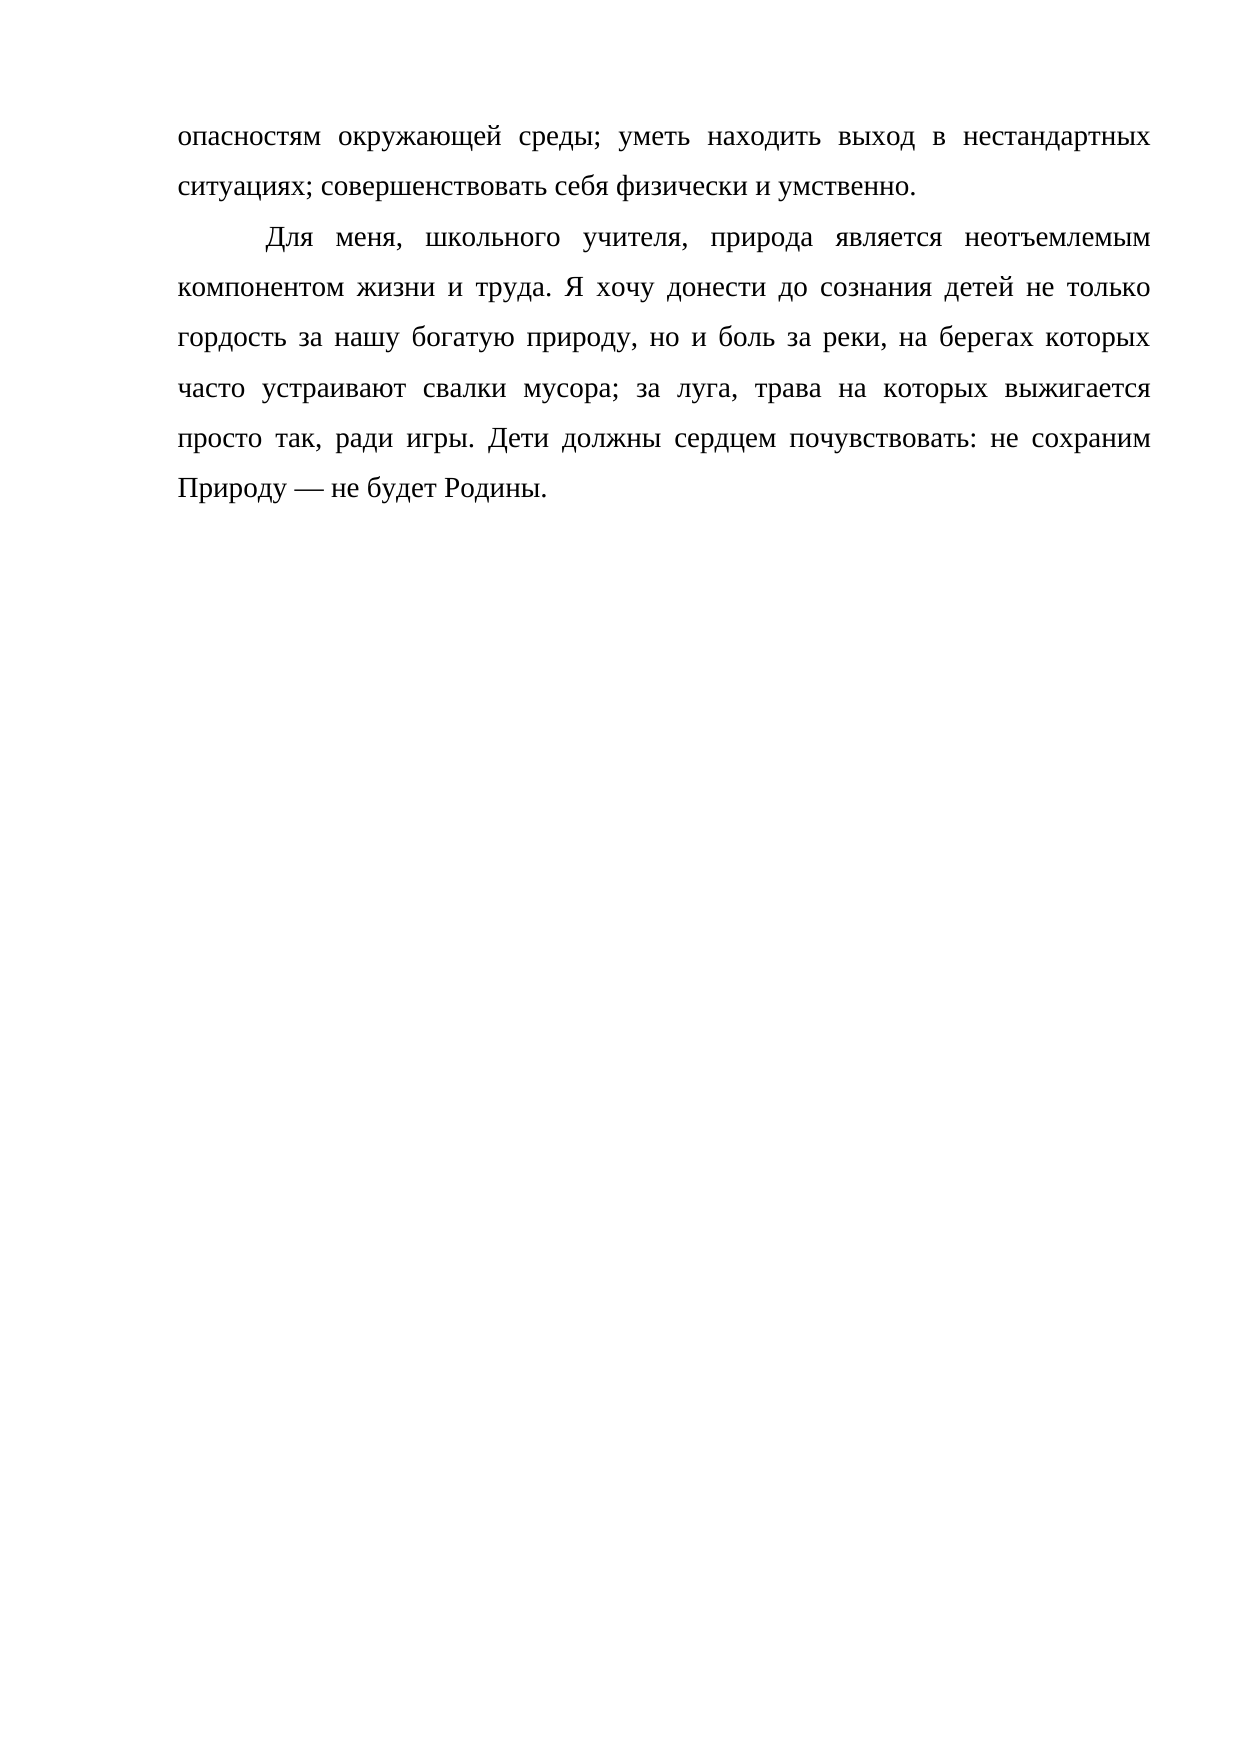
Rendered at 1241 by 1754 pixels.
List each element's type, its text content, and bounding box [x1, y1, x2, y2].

text Для меня, школьного учителя, природа является неотъемлемым компонентом жизни и труда. Я хочу донести до сознания детей не только гордость за нашу богатую природу, но и боль за реки, на берегах которых часто устраивают свалки мусора; за луга, трава на которых выжигается просто так, ради игры. Дети должны сердцем почувствовать: не сохраним Природу — не будет Родины. [177, 219, 1152, 504]
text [177, 118, 1152, 202]
